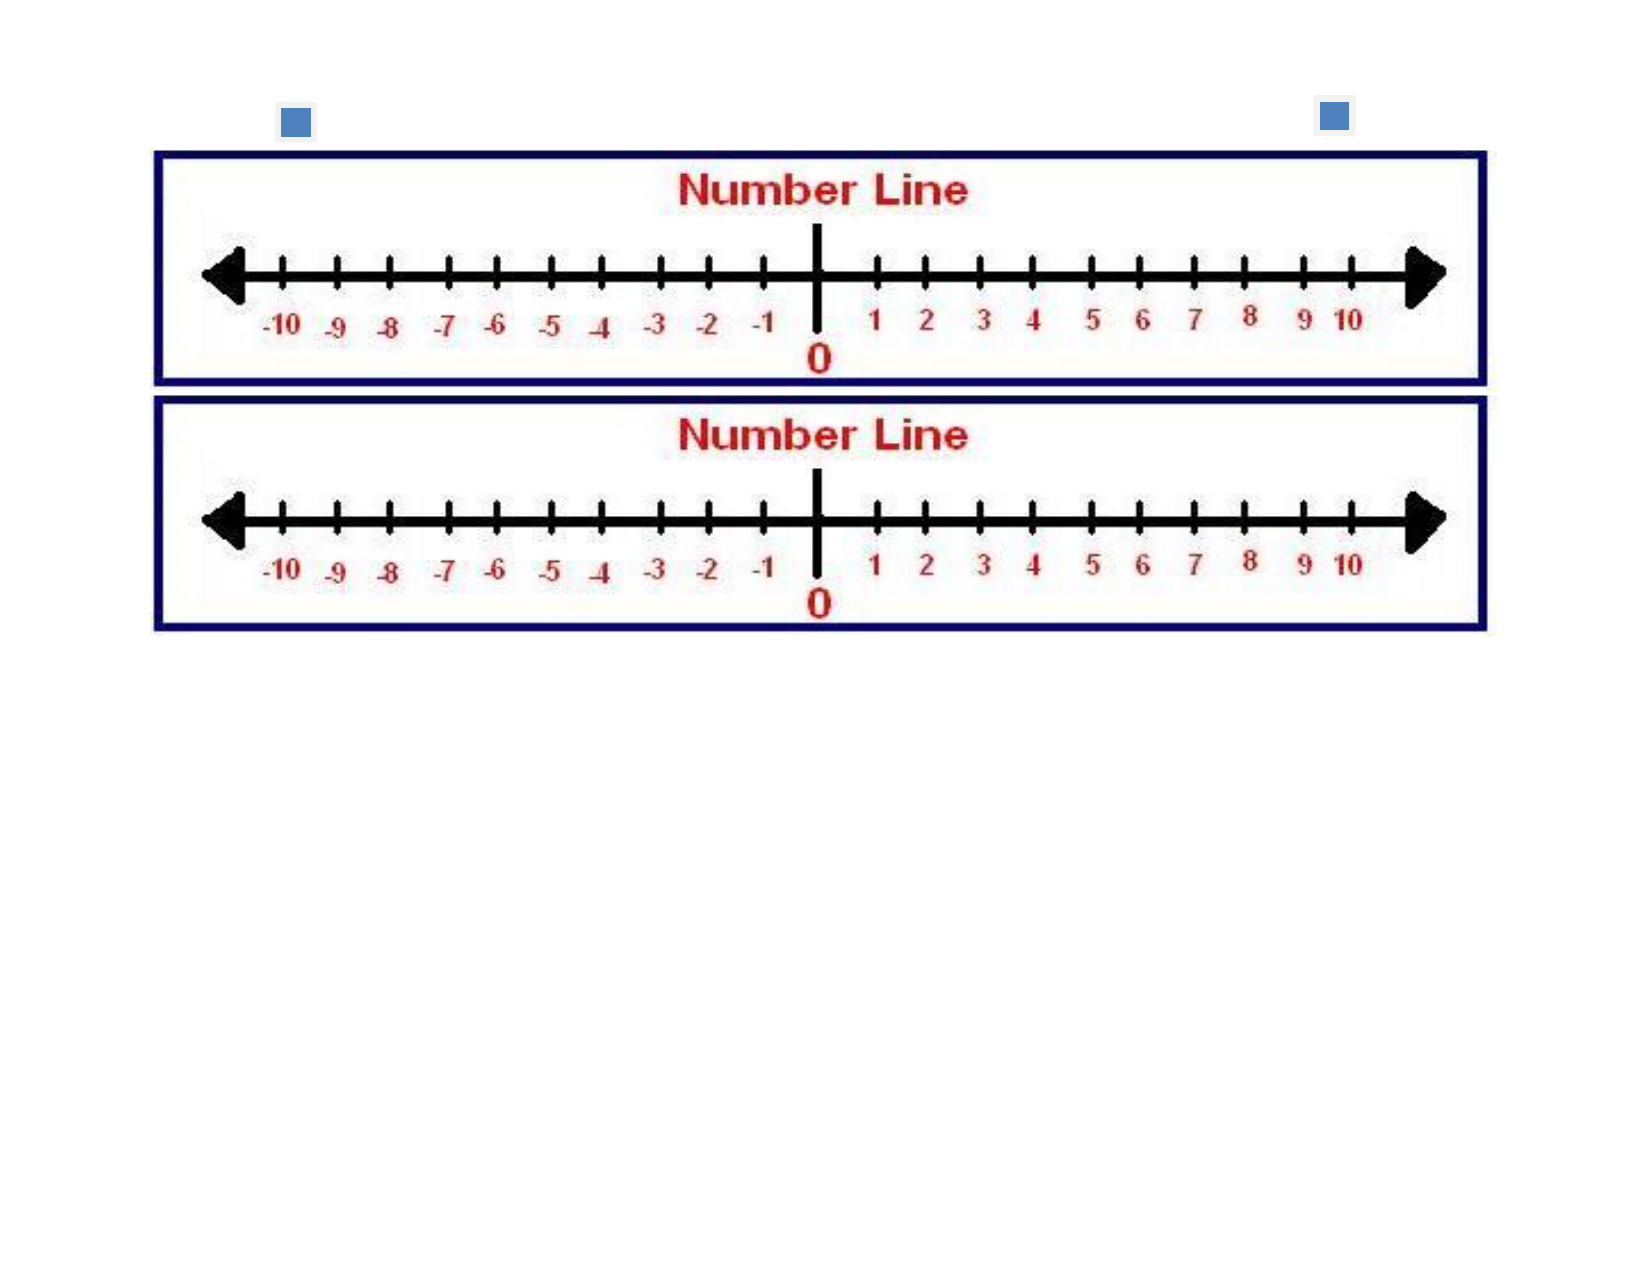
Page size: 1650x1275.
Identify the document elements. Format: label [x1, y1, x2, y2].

picture [150, 395, 1497, 636]
picture [150, 150, 1497, 391]
